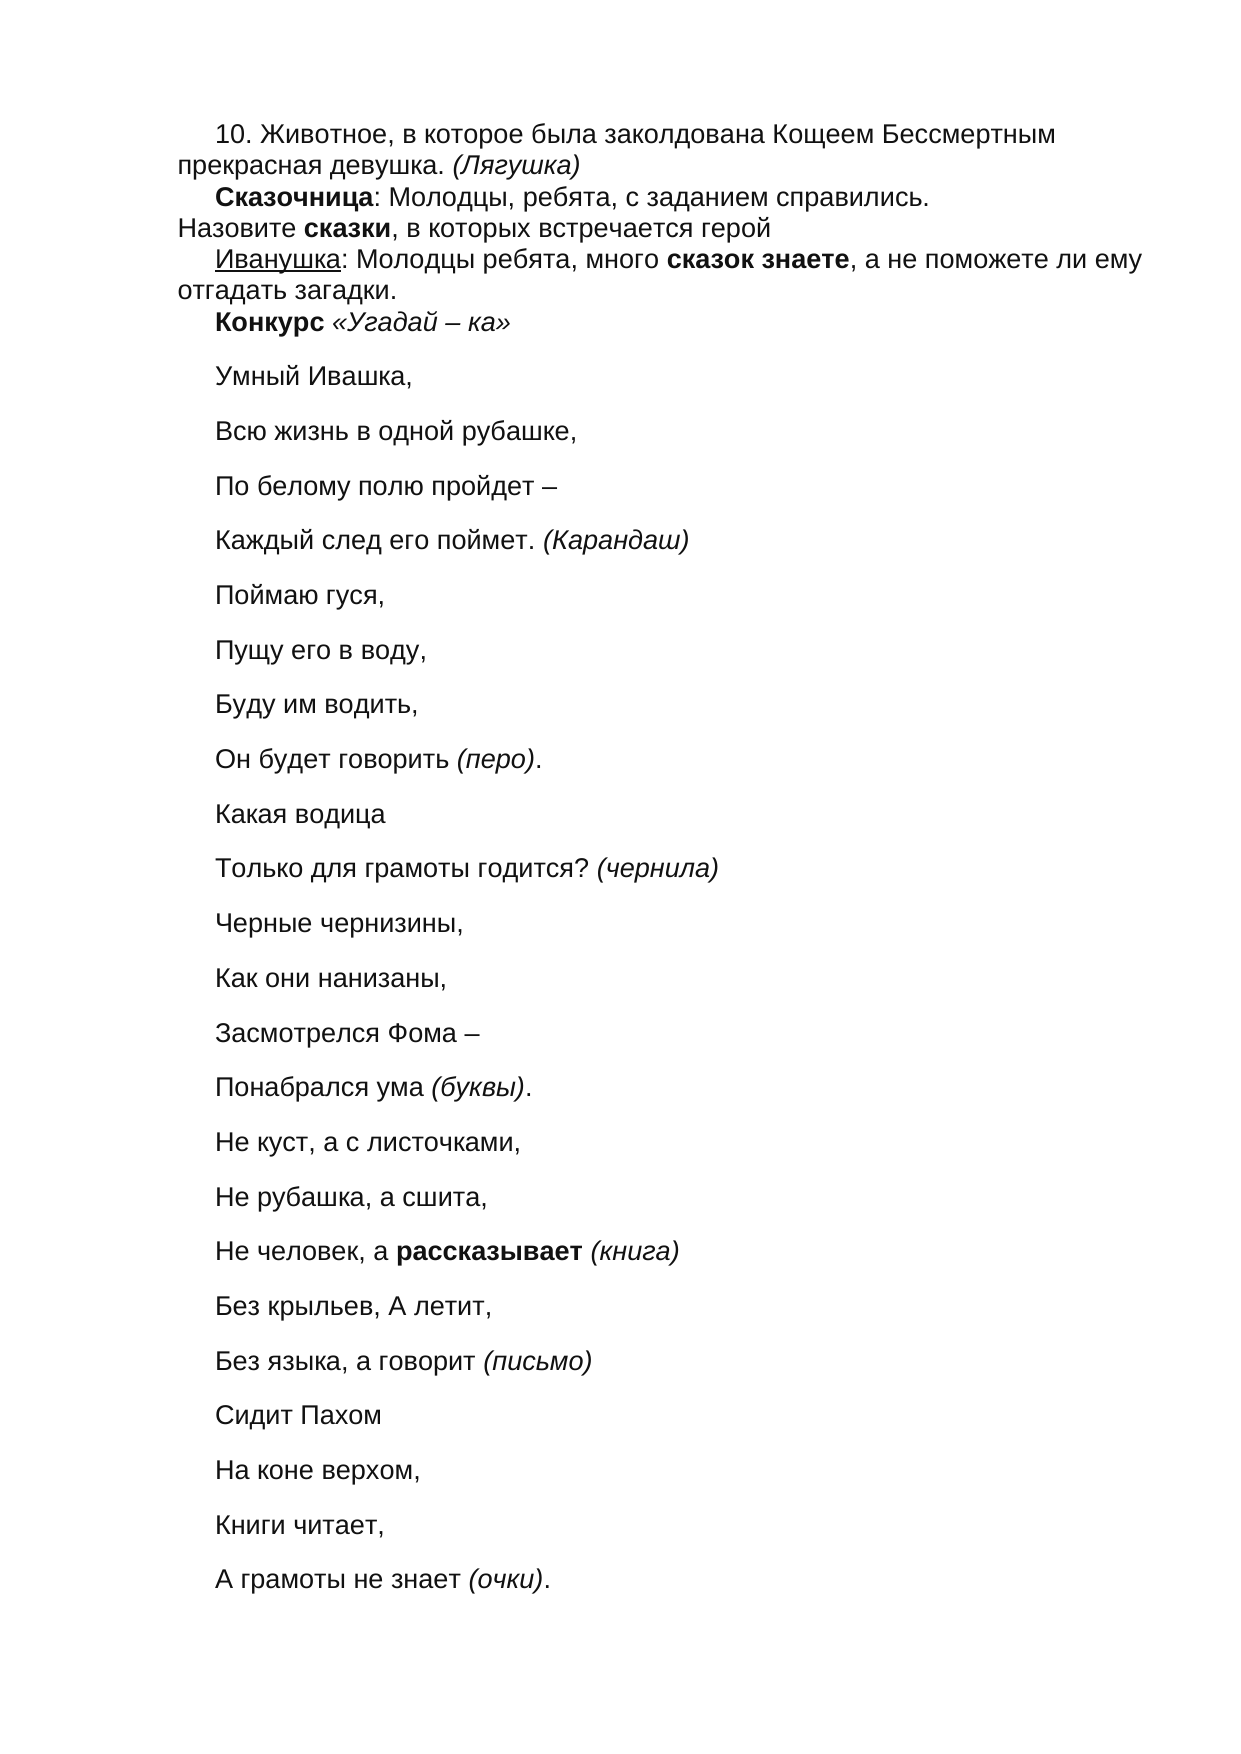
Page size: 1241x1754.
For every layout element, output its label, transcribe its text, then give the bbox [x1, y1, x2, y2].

text 10. Животное, в которое была заколдована Кощеем Бессмертным прекрасная девушка. (Лягушка) [177, 118, 1152, 181]
text По белому полю пройдет – [177, 470, 1152, 501]
text Каждый след его поймет. (Карандаш) [177, 524, 1152, 556]
text Без языка, а говорит (письмо) [177, 1345, 1152, 1376]
text Какая водица [177, 798, 1152, 829]
text Как они нанизаны, [177, 962, 1152, 993]
text Без крыльев, А летит, [177, 1290, 1152, 1321]
text Черные чернизины, [177, 907, 1152, 938]
text Всю жизнь в одной рубашке, [177, 415, 1152, 446]
text Сидит Пахом [177, 1399, 1152, 1431]
text Конкурс «Угадай – ка» [177, 306, 1152, 337]
text Пущу его в воду, [177, 634, 1152, 665]
text Засмотрелся Фома – [177, 1017, 1152, 1048]
text А грамоты не знает (очки). [177, 1563, 1152, 1595]
text Не куст, а с листочками, [177, 1126, 1152, 1157]
text Буду им водить, [177, 688, 1152, 720]
text Он будет говорить (перо). [177, 743, 1152, 774]
text Поймаю гуся, [177, 579, 1152, 610]
text Не рубашка, а сшита, [177, 1181, 1152, 1212]
text Сказочница: Молодцы, ребята, с заданием справились. Назовите сказки, в которых встречается герой [177, 181, 1152, 243]
text Умный Ивашка, [177, 360, 1152, 392]
text Понабрался ума (буквы). [177, 1071, 1152, 1102]
text Не человек, а рассказывает (книга) [177, 1235, 1152, 1267]
text Книги читает, [177, 1509, 1152, 1540]
text На коне верхом, [177, 1454, 1152, 1485]
text Только для грамоты годится? (чернила) [177, 852, 1152, 884]
text Иванушка: Молодцы ребята, много сказок знаете, а не поможете ли ему отгадать загадки. [177, 243, 1152, 306]
